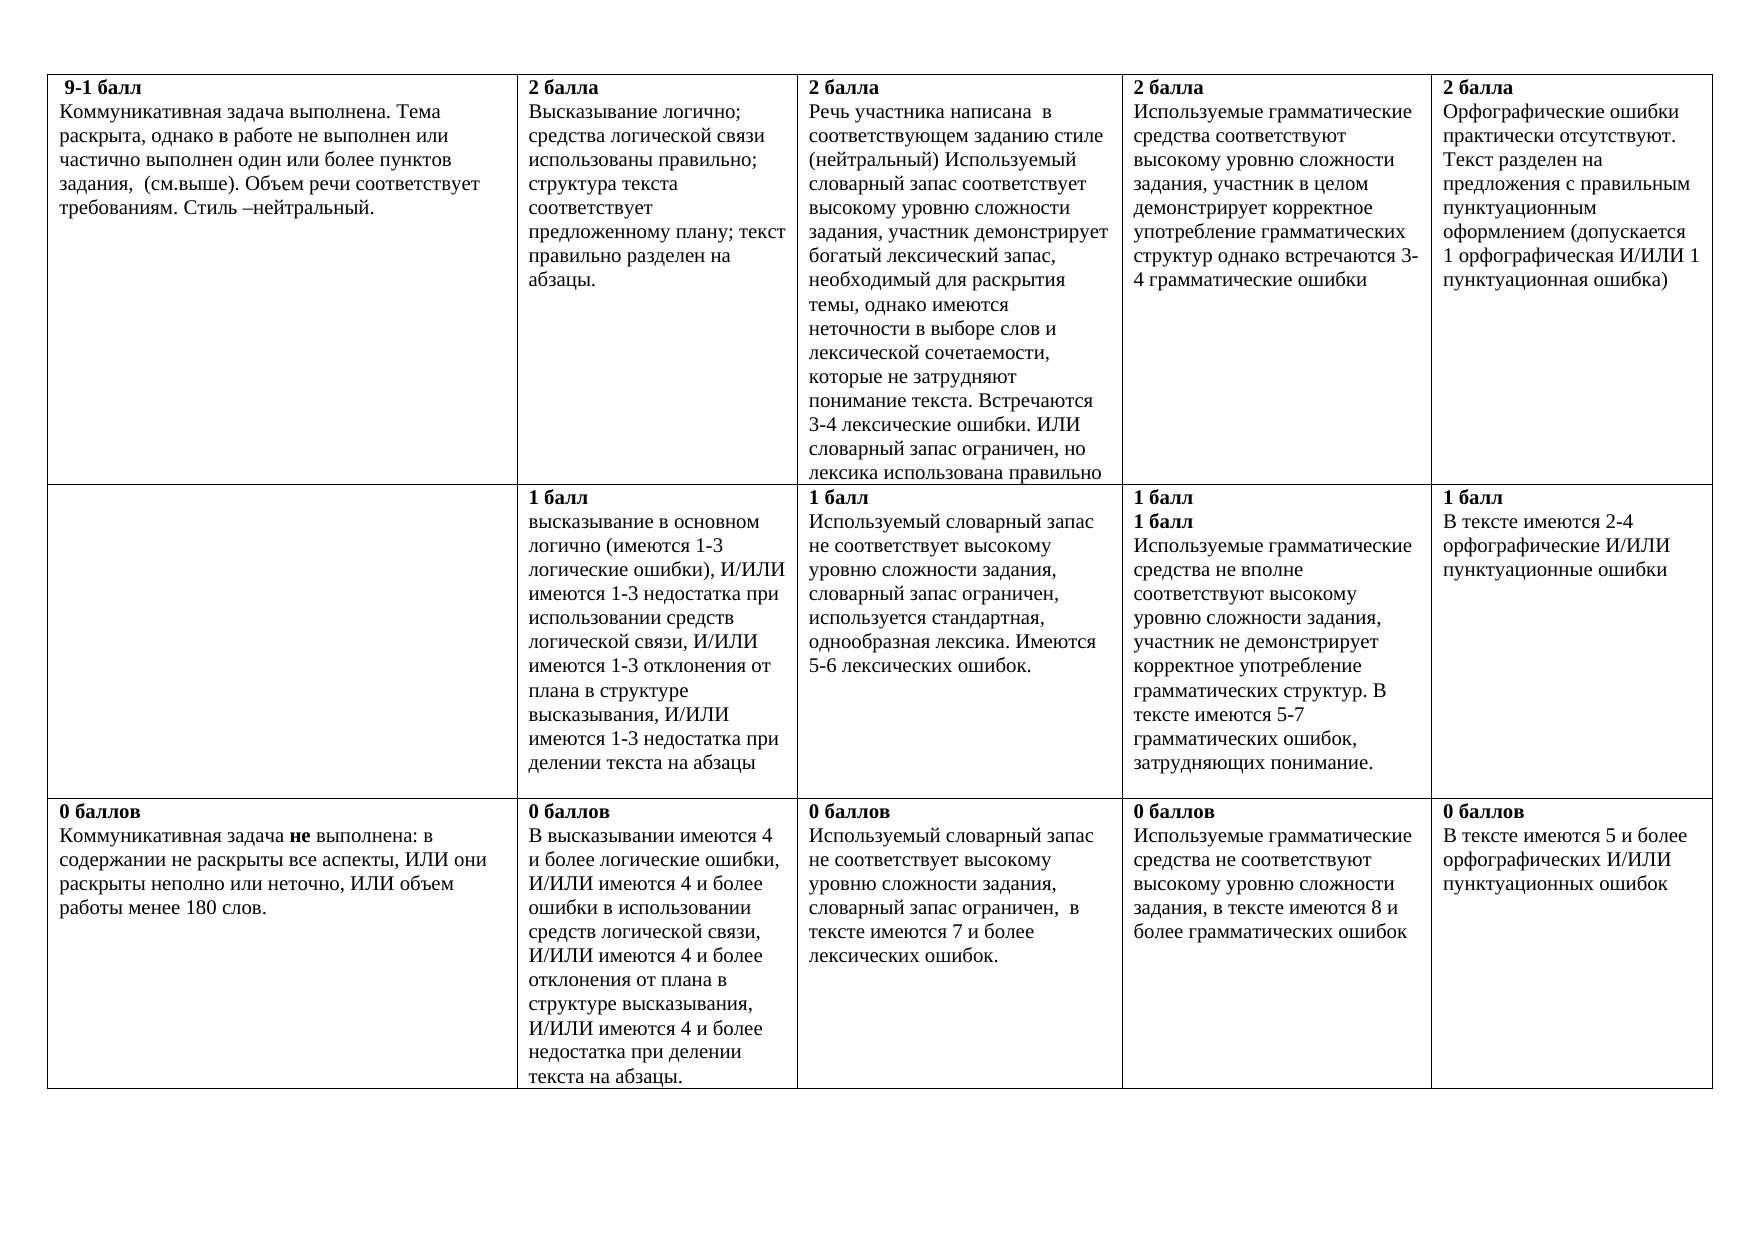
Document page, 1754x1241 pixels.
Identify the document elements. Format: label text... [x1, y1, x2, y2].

table_cell 0 баллов Коммуникативная задача не выполнена: в содержании не раскрыты все аспекты, ИЛИ они раскрыты неполно или неточно, ИЛИ объем работы менее 180 слов. [48, 799, 517, 1088]
table_cell 1 балл Используемый словарный запас не соответствует высокому уровню сложности задания, словарный запас ограничен, используется стандартная, однообразная лексика. Имеются 5-6 лексических ошибок. [798, 485, 1122, 798]
table_cell [48, 485, 517, 798]
table_cell 1 балл В тексте имеются 2-4 орфографические И/ИЛИ пунктуационные ошибки [1432, 485, 1712, 798]
table_cell 2 балла Речь участника написана в соответствующем заданию стиле (нейтральный) Используемый словарный запас соответствует высокому уровню сложности задания, участник демонстрирует богатый лексический запас, необходимый для раскрытия темы, однако имеются неточности в выборе слов и лексической сочетаемости, которые не затрудняют понимание текста. Встречаются 3-4 лексические ошибки. ИЛИ словарный запас ограничен, но лексика использована правильно [798, 75, 1122, 484]
table_cell 1 балл высказывание в основном логично (имеются 1-3 логические ошибки), И/ИЛИ имеются 1-3 недостатка при использовании средств логической связи, И/ИЛИ имеются 1-3 отклонения от плана в структуре высказывания, И/ИЛИ имеются 1-3 недостатка при делении текста на абзацы [518, 485, 797, 798]
table_cell 2 балла Орфографические ошибки практически отсутствуют. Текст разделен на предложения с правильным пунктуационным оформлением (допускается 1 орфографическая И/ИЛИ 1 пунктуационная ошибка) [1432, 75, 1712, 484]
table_cell 0 баллов Используемые грамматические средства не соответствуют высокому уровню сложности задания, в тексте имеются 8 и более грамматических ошибок [1123, 799, 1431, 1088]
table_cell 0 баллов Используемый словарный запас не соответствует высокому уровню сложности задания, словарный запас ограничен, в тексте имеются 7 и более лексических ошибок. [798, 799, 1122, 1088]
table_cell 1 балл 1 балл Используемые грамматические средства не вполне соответствуют высокому уровню сложности задания, участник не демонстрирует корректное употребление грамматических структур. В тексте имеются 5-7 грамматических ошибок, затрудняющих понимание. [1123, 485, 1431, 798]
table_cell 9-1 балл Коммуникативная задача выполнена. Тема раскрыта, однако в работе не выполнен или частично выполнен один или более пунктов задания, (см.выше). Объем речи соответствует требованиям. Стиль –нейтральный. [48, 75, 517, 484]
table_cell 0 баллов В тексте имеются 5 и более орфографических И/ИЛИ пунктуационных ошибок [1432, 799, 1712, 1088]
table_cell 2 балла Высказывание логично; средства логической связи использованы правильно; структура текста соответствует предложенному плану; текст правильно разделен на абзацы. [518, 75, 797, 484]
table_cell 2 балла Используемые грамматические средства соответствуют высокому уровню сложности задания, участник в целом демонстрирует корректное употребление грамматических структур однако встречаются 3-4 грамматические ошибки [1123, 75, 1431, 484]
table_cell 0 баллов В высказывании имеются 4 и более логические ошибки, И/ИЛИ имеются 4 и более ошибки в использовании средств логической связи, И/ИЛИ имеются 4 и более отклонения от плана в структуре высказывания, И/ИЛИ имеются 4 и более недостатка при делении текста на абзацы. [518, 799, 797, 1088]
